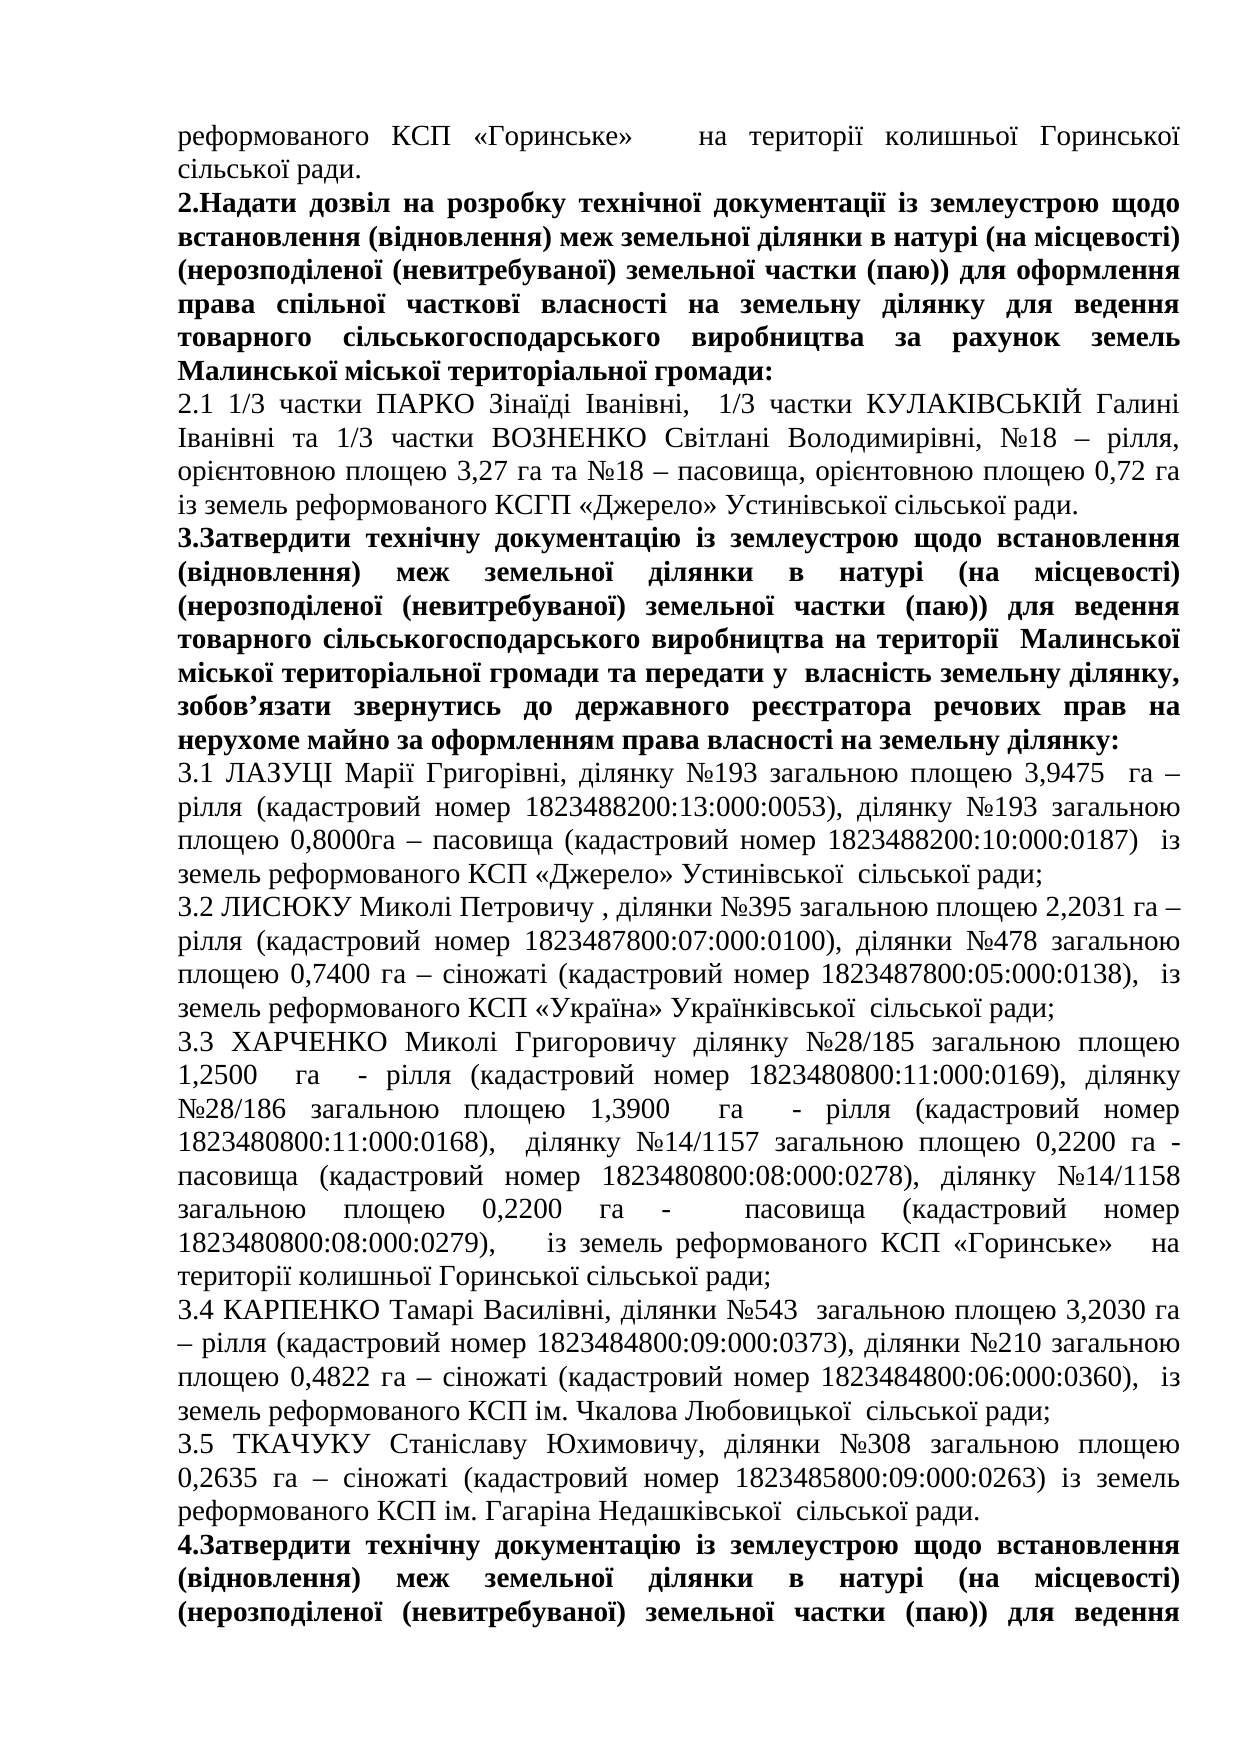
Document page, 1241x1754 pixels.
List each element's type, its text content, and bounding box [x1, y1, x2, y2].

text 2.1 1/3 частки ПАРКО Зінаїді Іванівні, 1/3 частки КУЛАКІВСЬКІЙ Галині Іванівні та 1/3 частки ВОЗНЕНКО Світлані Володимирівні, №18 – рілля, орієнтовною площею 3,27 га та №18 – пасовища, орієнтовною площею 0,72 га із земель реформованого КСГП «Джерело» Устинівської сільської ради. [177, 386, 1181, 521]
text 3.2 ЛИСЮКУ Миколі Петровичу , ділянки №395 загальною площею 2,2031 га – рілля (кадастровий номер 1823487800:07:000:0100), ділянки №478 загальною площею 0,7400 га – сіножаті (кадастровий номер 1823487800:05:000:0138), із земель реформованого КСП «Україна» Українківської сільської ради; [177, 889, 1181, 1024]
text 3.Затвердити технічну документацію із землеустрою щодо встановлення (відновлення) меж земельної ділянки в натурі (на місцевості) (нерозподіленої (невитребуваної) земельної частки (паю)) для ведення товарного сільськогосподарського виробництва на території Малинської міської територіальної громади та передати у власність земельну ділянку, зобов’язати звернутись до державного реєстратора речових прав на нерухоме майно за оформленням права власності на земельну ділянку: [177, 521, 1181, 755]
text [177, 118, 1181, 185]
text 2.Надати дозвіл на розробку технічної документації із землеустрою щодо встановлення (відновлення) меж земельної ділянки в натурі (на місцевості) (нерозподіленої (невитребуваної) земельної частки (паю)) для оформлення права спільної частковї власності на земельну ділянку для ведення товарного сільськогосподарського виробництва за рахунок земель Малинської міської територіальної громади: [177, 185, 1181, 386]
text 3.1 ЛАЗУЦІ Марії Григорівні, ділянку №193 загальною площею 3,9475 га – рілля (кадастровий номер 1823488200:13:000:0053), ділянку №193 загальною площею 0,8000га – пасовища (кадастровий номер 1823488200:10:000:0187) із земель реформованого КСП «Джерело» Устинівської сільської ради; [177, 755, 1181, 889]
text 3.3 ХАРЧЕНКО Миколі Григоровичу ділянку №28/185 загальною площею 1,2500 га - рілля (кадастровий номер 1823480800:11:000:0169), ділянку №28/186 загальною площею 1,3900 га - рілля (кадастровий номер 1823480800:11:000:0168), ділянку №14/1157 загальною площею 0,2200 га - пасовища (кадастровий номер 1823480800:08:000:0278), ділянку №14/1158 загальною площею 0,2200 га - пасовища (кадастровий номер 1823480800:08:000:0279), із земель реформованого КСП «Горинське» на території колишньої Горинської сільської ради; [177, 1024, 1181, 1292]
text 3.5 ТКАЧУКУ Станіславу Юхимовичу, ділянки №308 загальною площею 0,2635 га – сіножаті (кадастровий номер 1823485800:09:000:0263) із земель реформованого КСП ім. Гагаріна Недашківської сільської ради. [177, 1426, 1181, 1527]
text 3.4 КАРПЕНКО Тамарі Василівні, ділянки №543 загальною площею 3,2030 га – рілля (кадастровий номер 1823484800:09:000:0373), ділянки №210 загальною площею 0,4822 га – сіножаті (кадастровий номер 1823484800:06:000:0360), із земель реформованого КСП ім. Чкалова Любовицької сільської ради; [177, 1292, 1181, 1426]
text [177, 1527, 1181, 1627]
